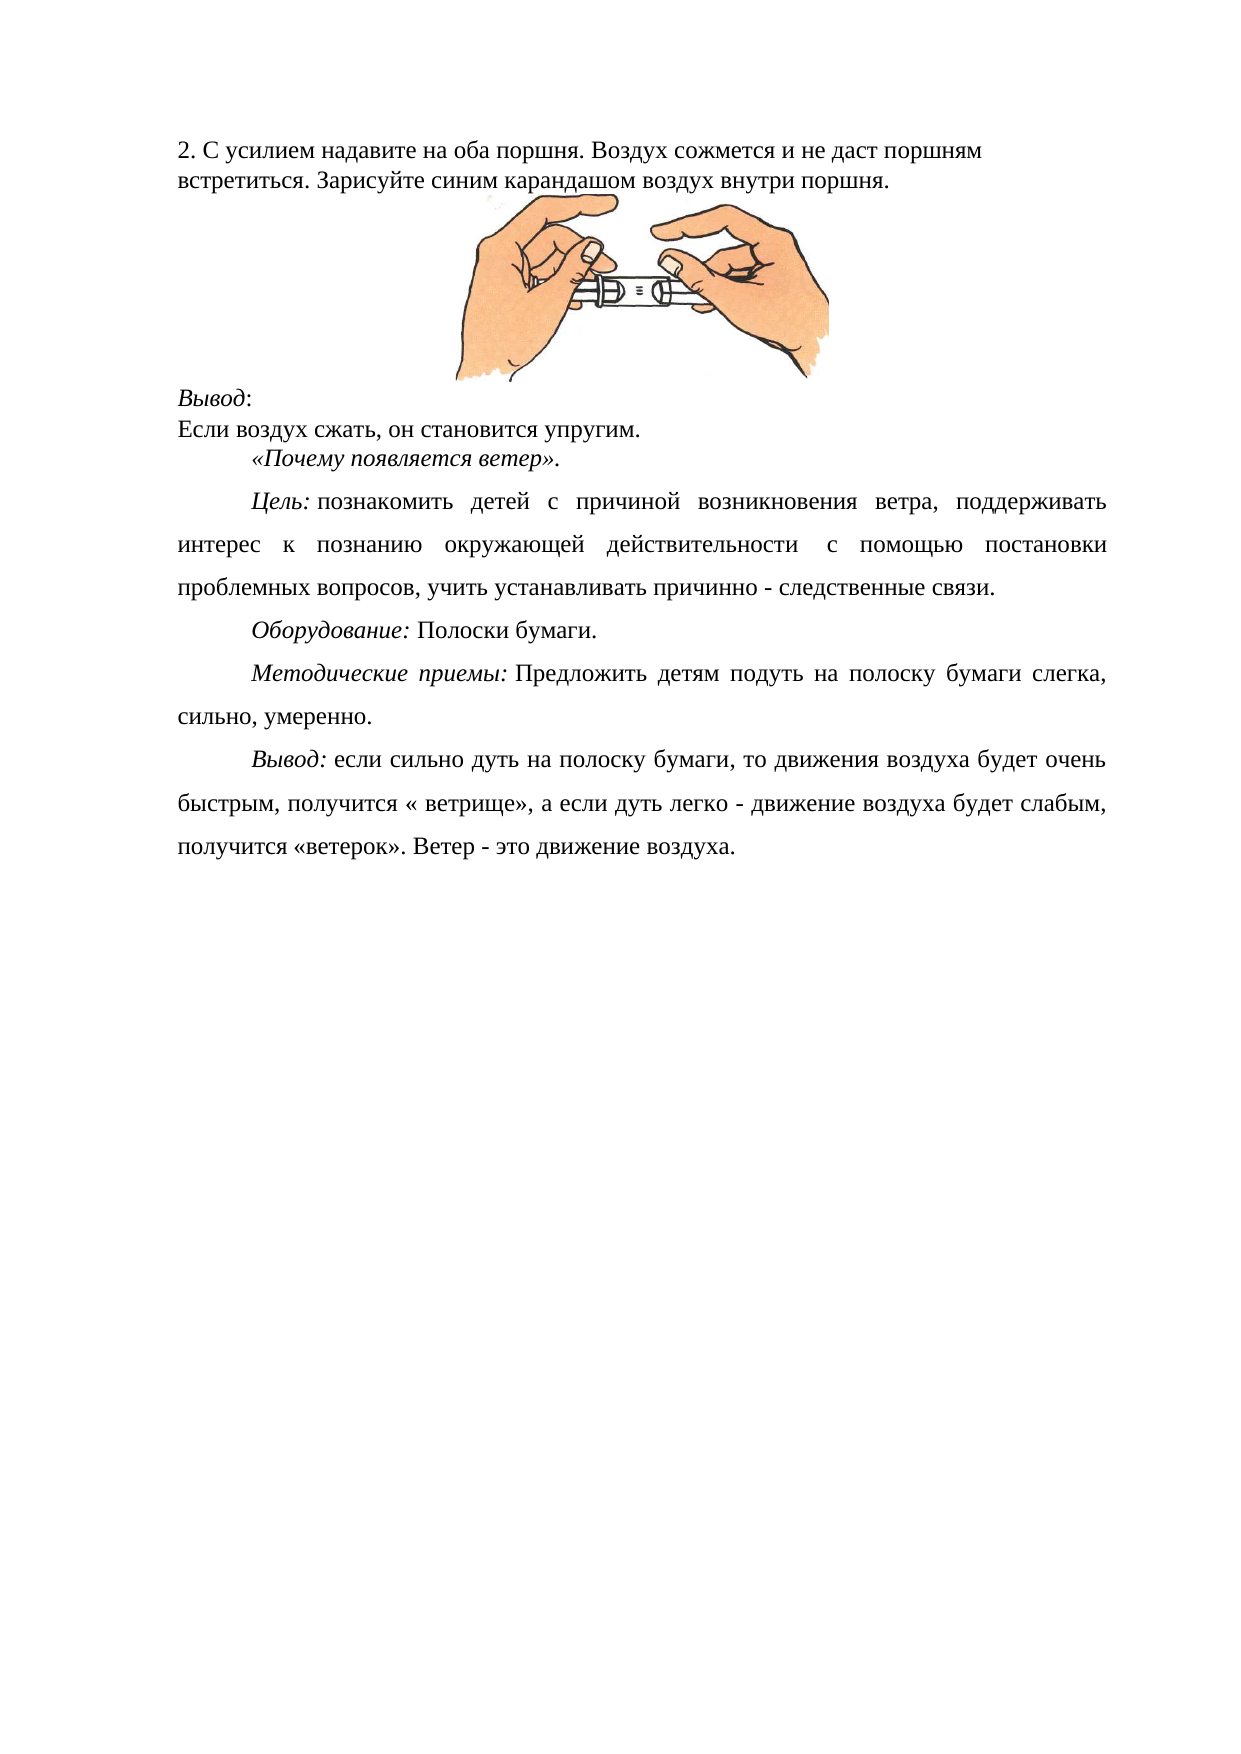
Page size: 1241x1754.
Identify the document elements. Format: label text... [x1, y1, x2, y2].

text Цель: познакомить детей с причиной возникновения ветра, поддерживать интерес к познанию окружающей действительности с помощью постановки проблемных вопросов, учить устанавливать причинно - следственные связи. [177, 486, 1107, 601]
text 2. С усилием надавите на оба поршня. Воздух сожмется и не даст поршням встретиться. Зарисуйте синим карандашом воздух внутри поршня. [177, 133, 1107, 194]
text «Почему появляется ветер». [177, 443, 1107, 471]
text Методические приемы: Предложить детям подуть на полоску бумаги слегка, сильно, умеренно. [177, 658, 1107, 730]
picture [455, 194, 829, 382]
text Оборудование: Полоски бумаги. [177, 615, 1107, 644]
text Вывод: [177, 381, 1107, 412]
text Вывод: если сильно дуть на полоску бумаги, то движения воздуха будет очень быстрым, получится « ветрище», а если дуть легко - движение воздуха будет слабым, получится «ветерок». Ветер - это движение воздуха. [177, 744, 1107, 859]
text Если воздух сжать, он становится упругим. [177, 412, 1107, 443]
